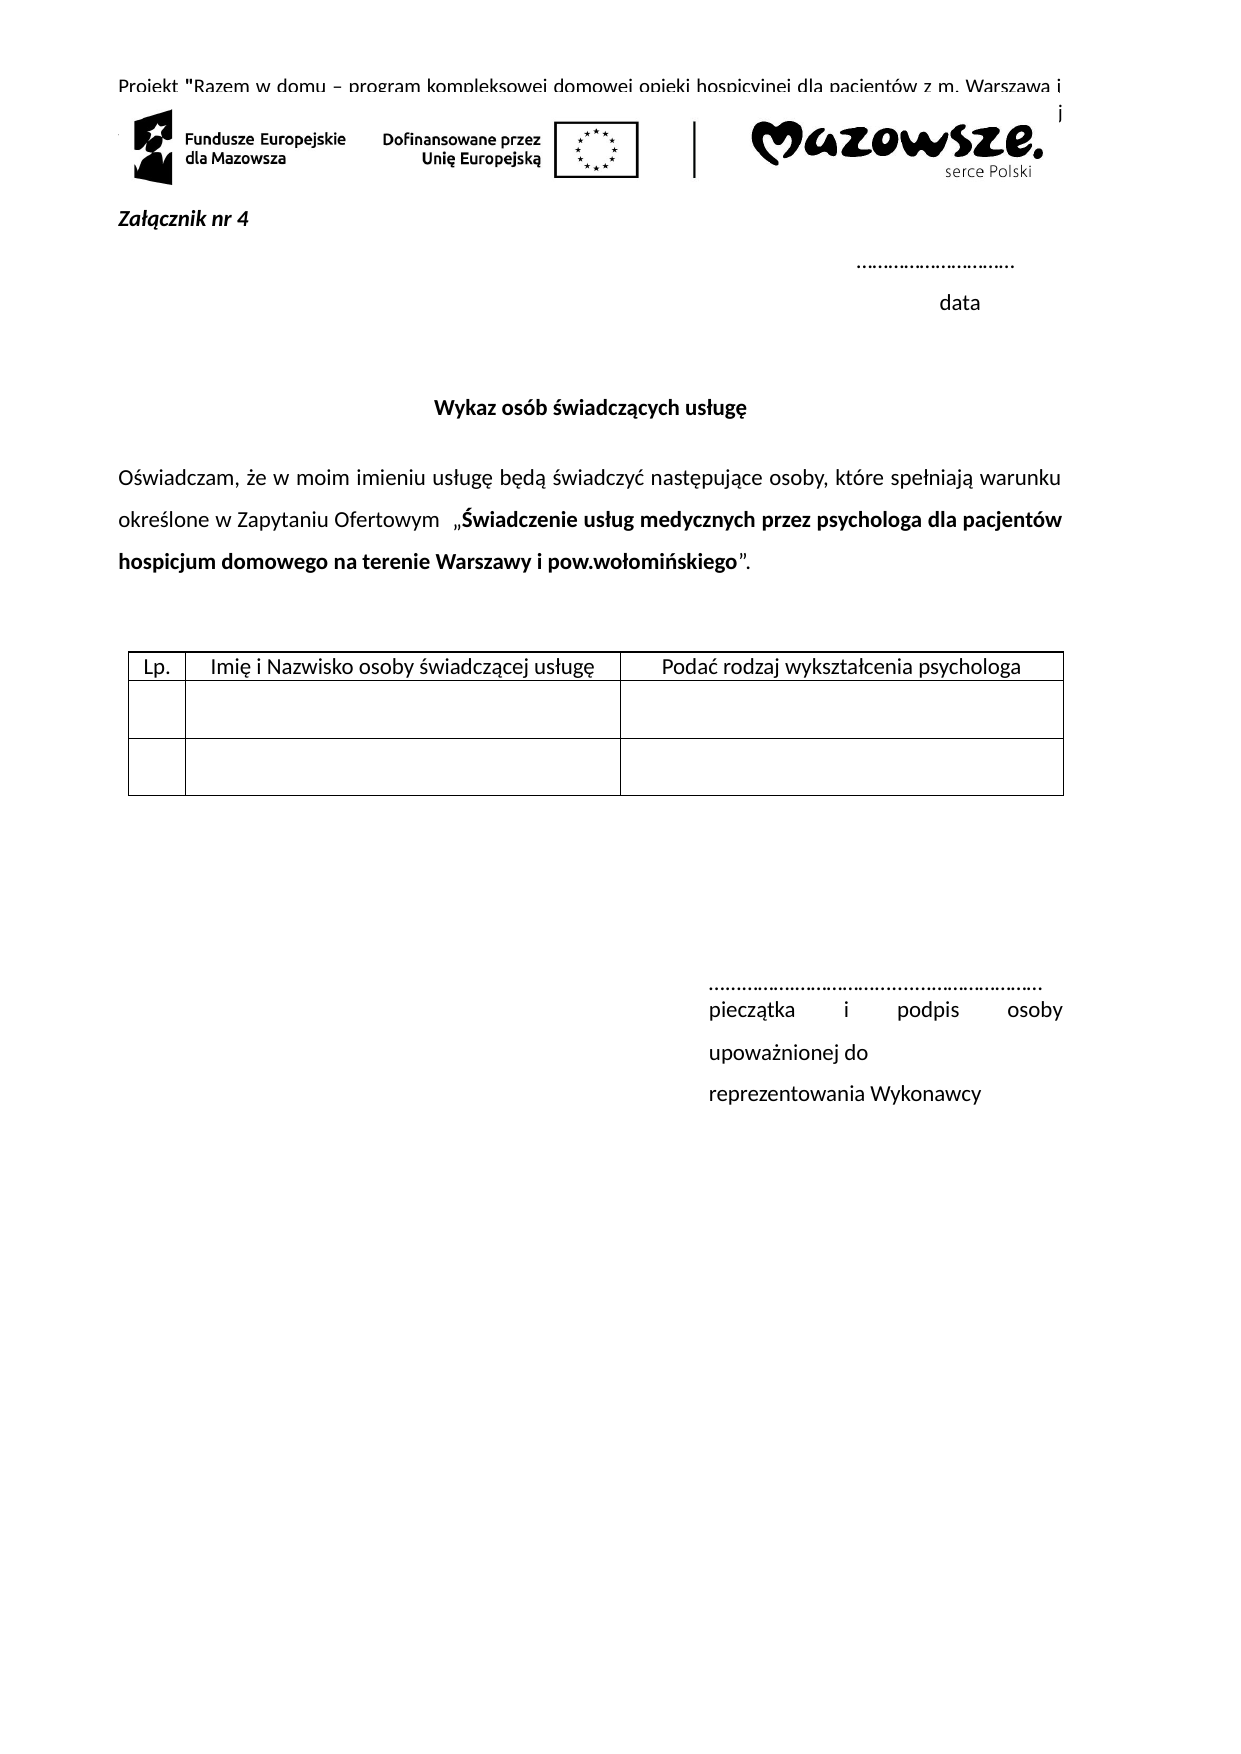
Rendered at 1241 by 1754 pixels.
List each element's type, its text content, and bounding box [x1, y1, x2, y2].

table_cell [186, 739, 620, 794]
table_header Imię i Nazwisko osoby świadczącej usługę [186, 653, 620, 680]
table_header Lp. [129, 653, 185, 680]
table_cell [621, 681, 1063, 737]
table_cell [129, 681, 185, 737]
text Załącznik nr 4 [118, 162, 1063, 232]
text Oświadczam, że w moim imieniu usługę będą świadczyć następujące osoby, które spełniają warunku określone w Zapytaniu Ofertowym „Świadczenie usług medycznych przez psychologa dla pacjentów hospicjum domowego na terenie Warszawy i pow.wołomińskiego”. [118, 463, 1063, 575]
text …...……….……………..........………………… [709, 964, 1063, 996]
text Wykaz osób świadczących usługę [118, 393, 1063, 421]
text reprezentowania Wykonawcy [709, 1079, 1063, 1108]
text pieczątka i podpis osoby upoważnionej do [709, 996, 1063, 1066]
picture [118, 92, 1059, 196]
table_header Podać rodzaj wykształcenia psychologa [621, 653, 1063, 680]
table_cell [129, 739, 185, 794]
table_cell [621, 739, 1063, 794]
text ………………………… [856, 246, 1063, 274]
table_cell [186, 681, 620, 737]
text data [856, 288, 1063, 316]
